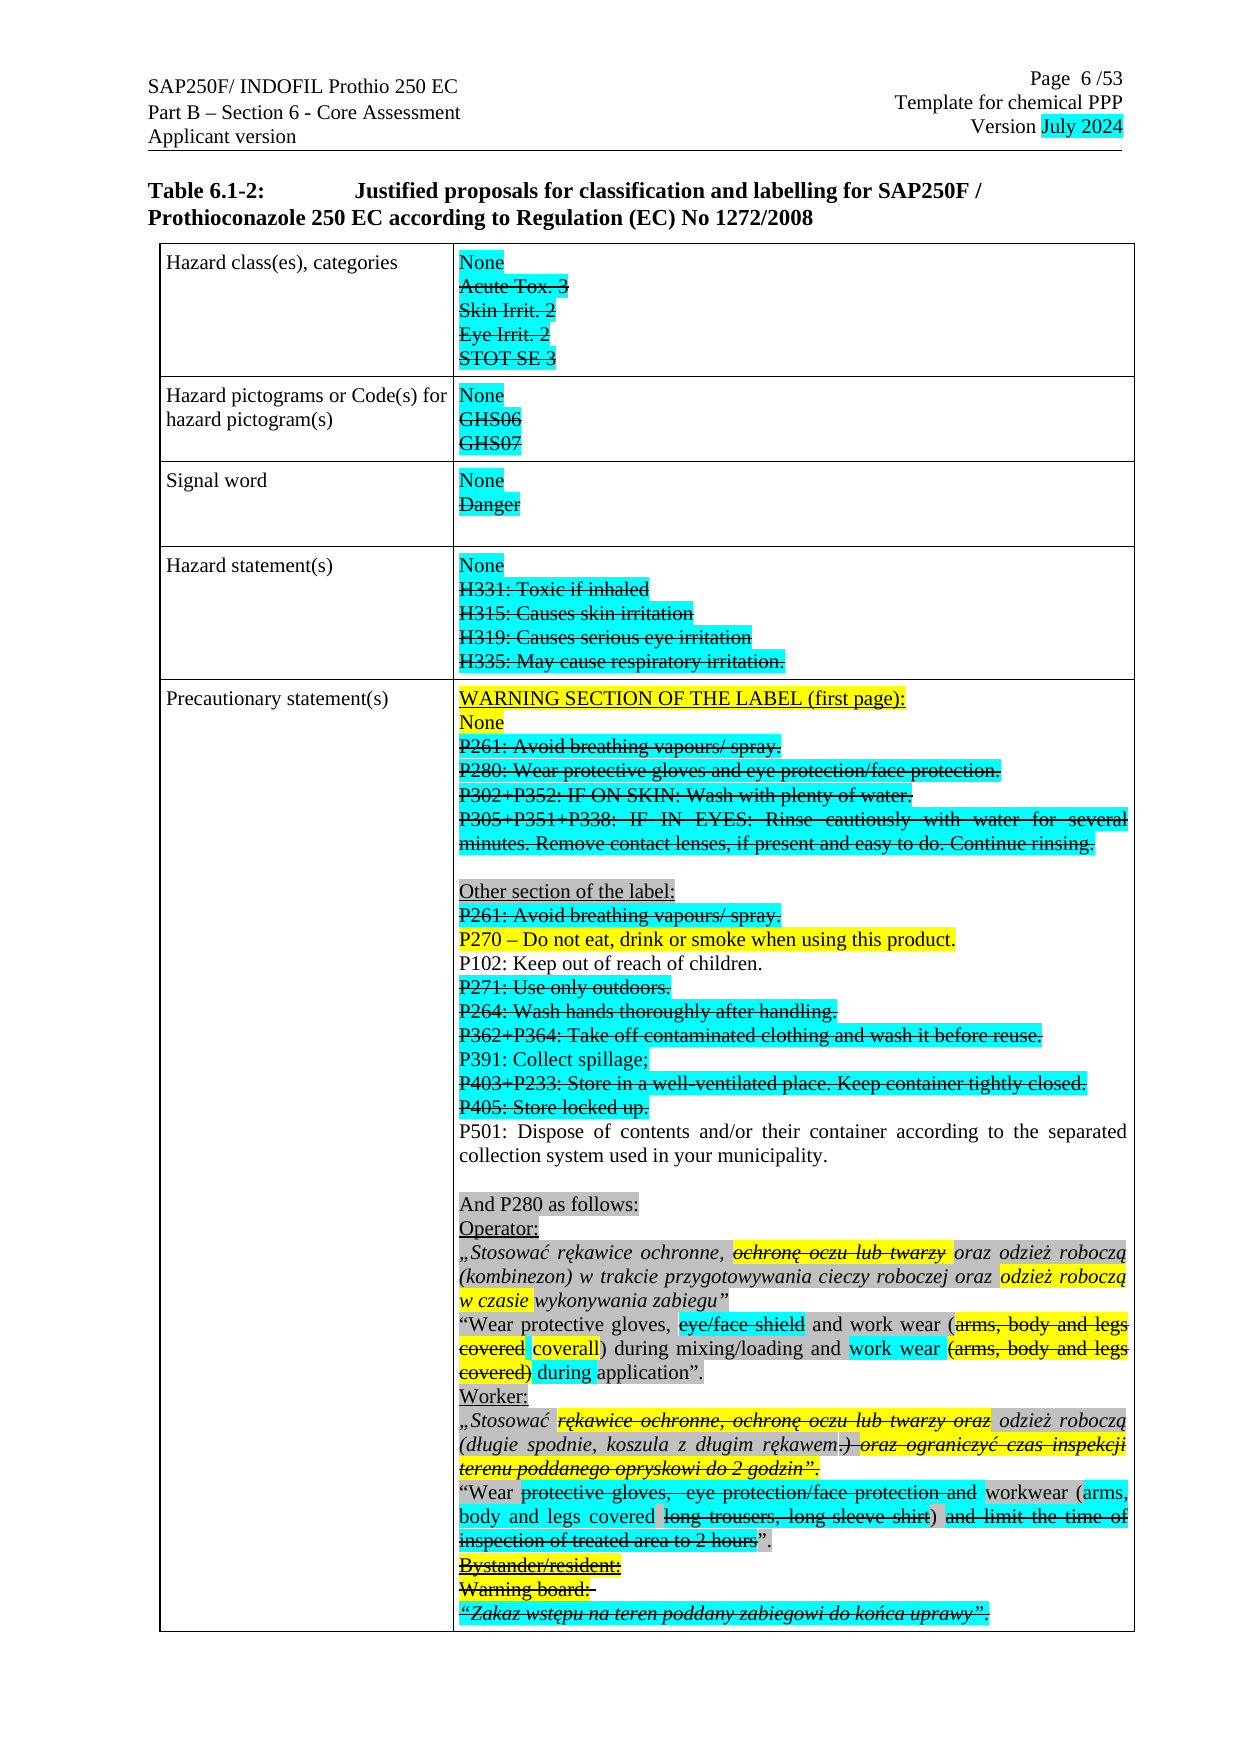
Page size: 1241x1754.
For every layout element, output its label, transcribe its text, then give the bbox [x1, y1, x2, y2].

table_header None Acute Tox. 3 Skin Irrit. 2 Eye Irrit. 2 STOT SE 3 [454, 244, 1134, 376]
table_cell Hazard pictograms or Code(s) for hazard pictogram(s) [161, 377, 453, 461]
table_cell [161, 680, 453, 1631]
table_cell None Danger [454, 462, 1134, 546]
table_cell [454, 680, 1134, 1631]
table_cell Signal word [161, 462, 453, 546]
text Table 6.1-2: Justified proposals for classification and labelling for SAP250F / Prothioconazole 250 EC according to Regulation (EC) No 1272/2008 [148, 177, 1122, 230]
table_cell None GHS06 GHS07 [454, 377, 1134, 461]
table_header Hazard class(es), categories [161, 244, 453, 376]
table_cell Hazard statement(s) [161, 547, 453, 679]
table_cell None H331: Toxic if inhaled H315: Causes skin irritation H319: Causes serious eye irritation H335: May cause respiratory irritation. [454, 547, 1134, 679]
